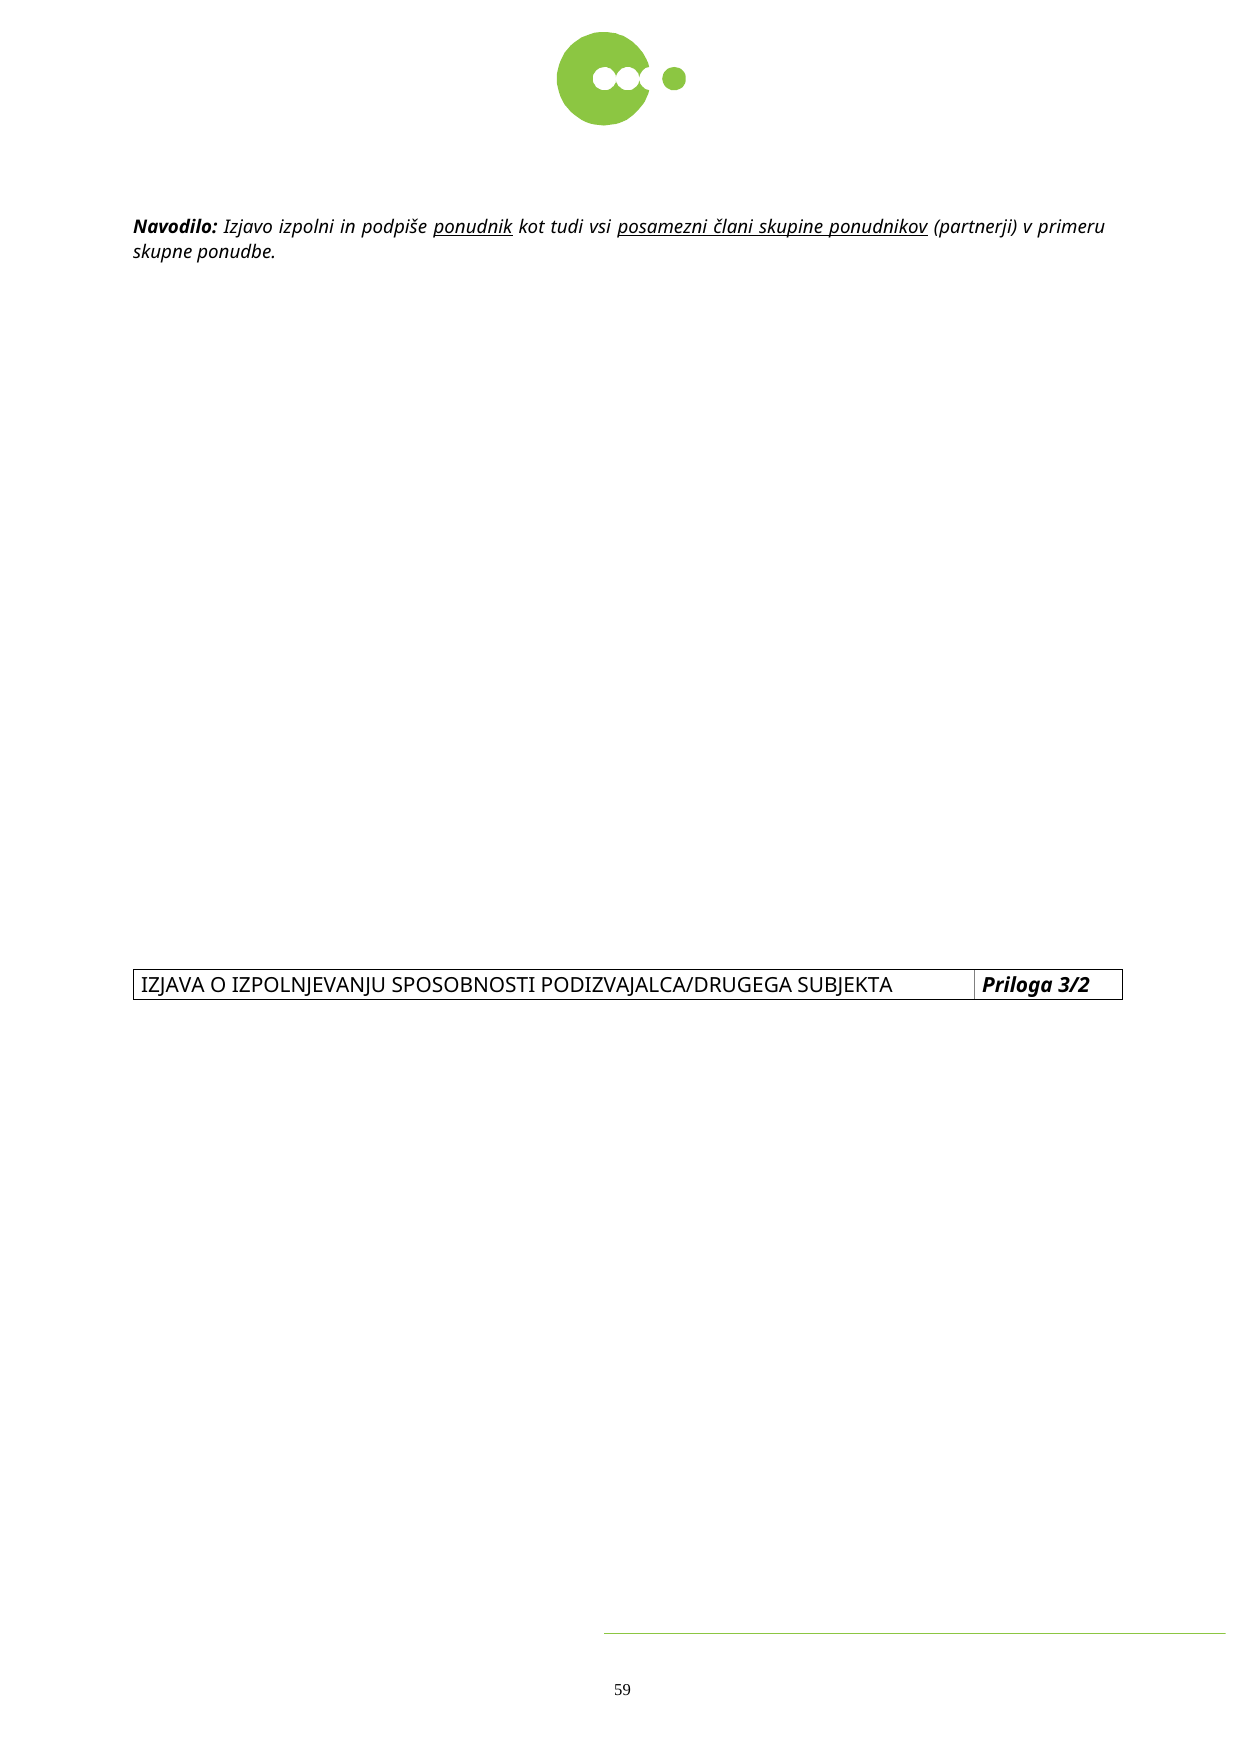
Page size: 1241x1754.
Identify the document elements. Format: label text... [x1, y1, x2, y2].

table_header IZJAVA O IZPOLNJEVANJU SPOSOBNOSTI PODIZVAJALCA/DRUGEGA SUBJEKTA [134, 970, 974, 999]
table_header Priloga 3/2 [975, 970, 1122, 999]
text Navodilo: Izjavo izpolni in podpiše ponudnik kot tudi vsi posamezni člani skupine ponudnikov (partnerji) v primeru skupne ponudbe. [133, 213, 1107, 264]
